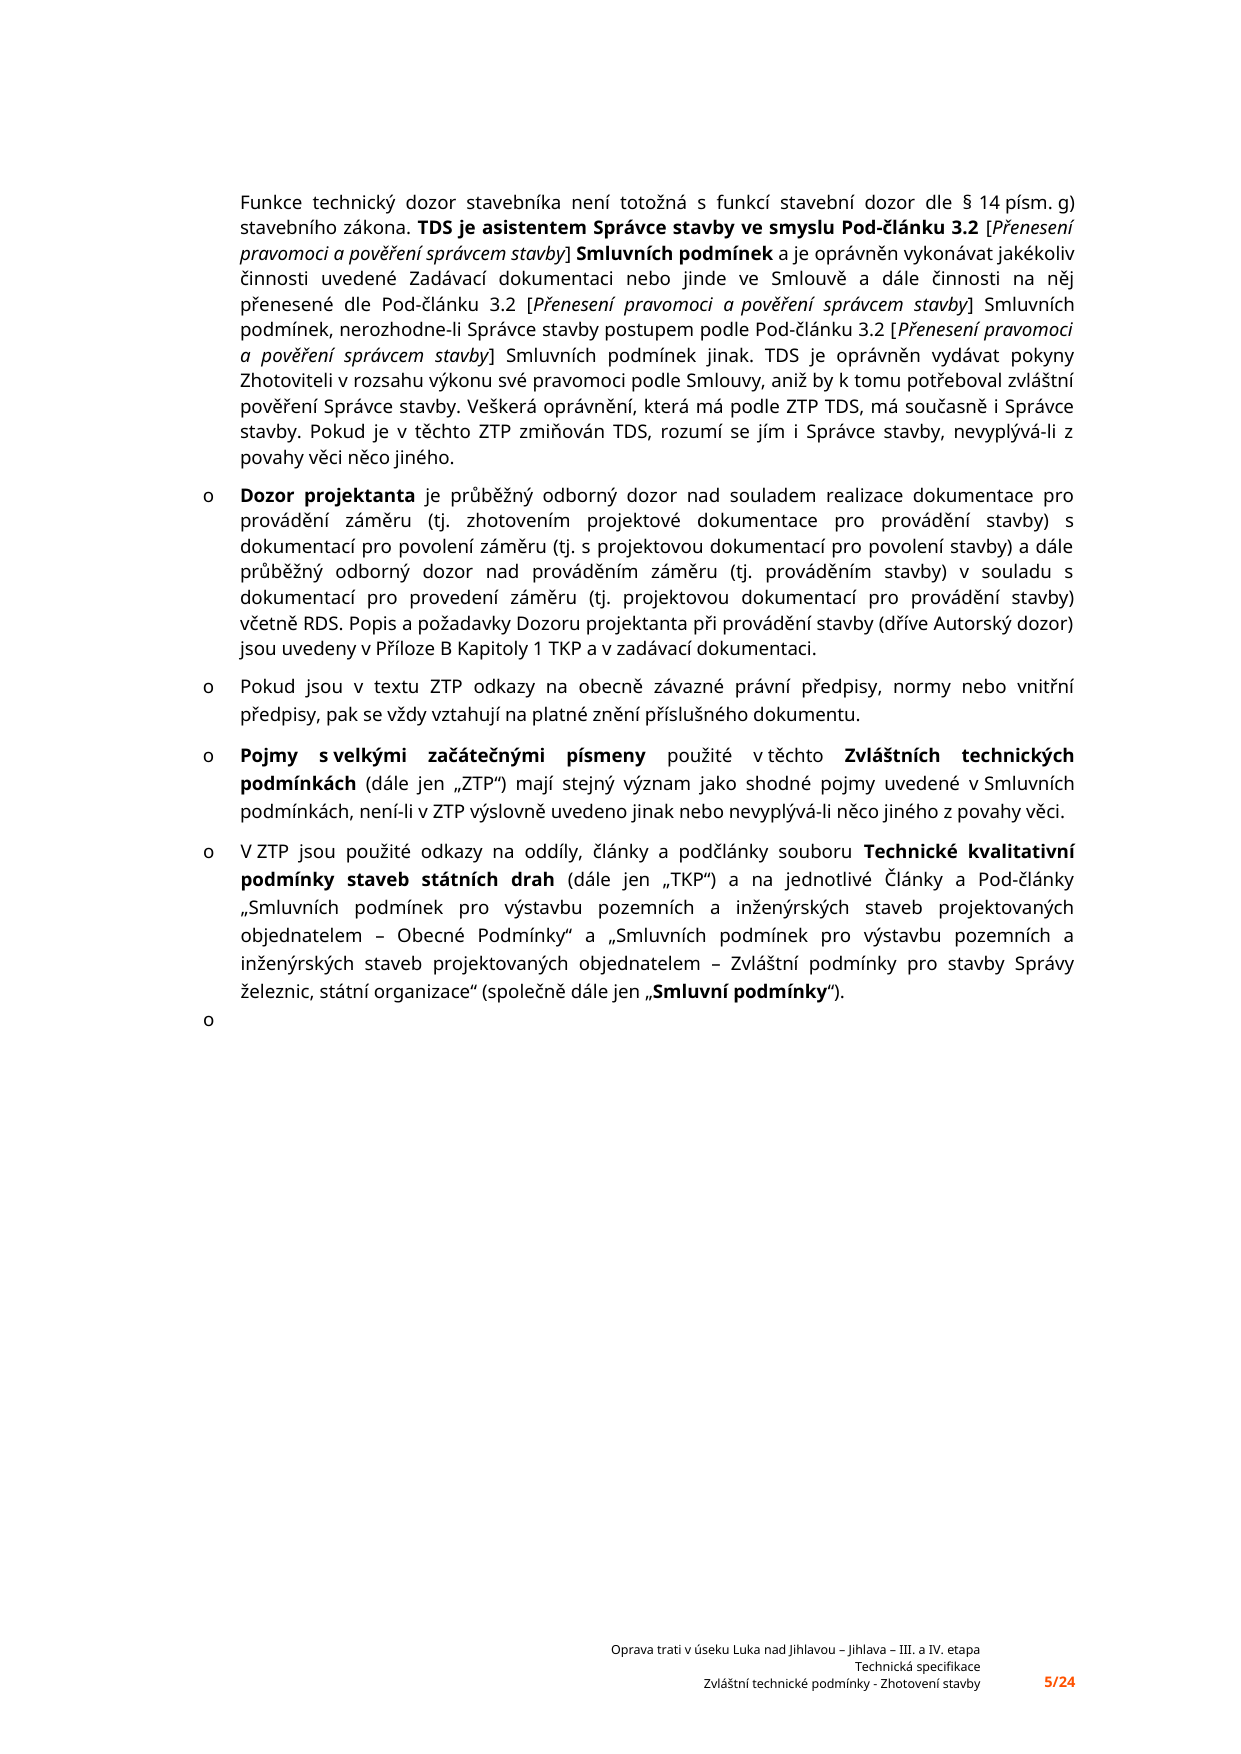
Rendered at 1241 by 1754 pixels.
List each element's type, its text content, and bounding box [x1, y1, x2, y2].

list Pokud jsou v textu ZTP odkazy na obecně závazné právní předpisy, normy nebo vnitřní předpisy, pak se vždy vztahují na platné znění příslušného dokumentu. [203, 673, 1075, 727]
list Pojmy s velkými začátečnými písmeny použité v těchto Zvláštních technických podmínkách (dále jen „ZTP“) mají stejný význam jako shodné pojmy uvedené v Smluvních podmínkách, není-li v ZTP výslovně uvedeno jinak nebo nevyplývá-li něco jiného z povahy věci. [203, 742, 1075, 823]
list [203, 189, 1075, 470]
list Dozor projektanta je průběžný odborný dozor nad souladem realizace dokumentace pro provádění záměru (tj. zhotovením projektové dokumentace pro provádění stavby) s dokumentací pro povolení záměru (tj. s projektovou dokumentací pro povolení stavby) a dále průběžný odborný dozor nad prováděním záměru (tj. prováděním stavby) v souladu s dokumentací pro provedení záměru (tj. projektovou dokumentací pro provádění stavby) včetně RDS. Popis a požadavky Dozoru projektanta při provádění stavby (dříve Autorský dozor) jsou uvedeny v Příloze B Kapitoly 1 TKP a v zadávací dokumentaci. [203, 482, 1075, 661]
list V ZTP jsou použité odkazy na oddíly, články a podčlánky souboru Technické kvalitativní podmínky staveb státních drah (dále jen „TKP“) a na jednotlivé Články a Pod-články „Smluvních podmínek pro výstavbu pozemních a inženýrských staveb projektovaných objednatelem – Obecné Podmínky“ a „Smluvních podmínek pro výstavbu pozemních a inženýrských staveb projektovaných objednatelem – Zvláštní podmínky pro stavby Správy železnic, státní organizace“ (společně dále jen „Smluvní podmínky“). [203, 838, 1075, 1004]
